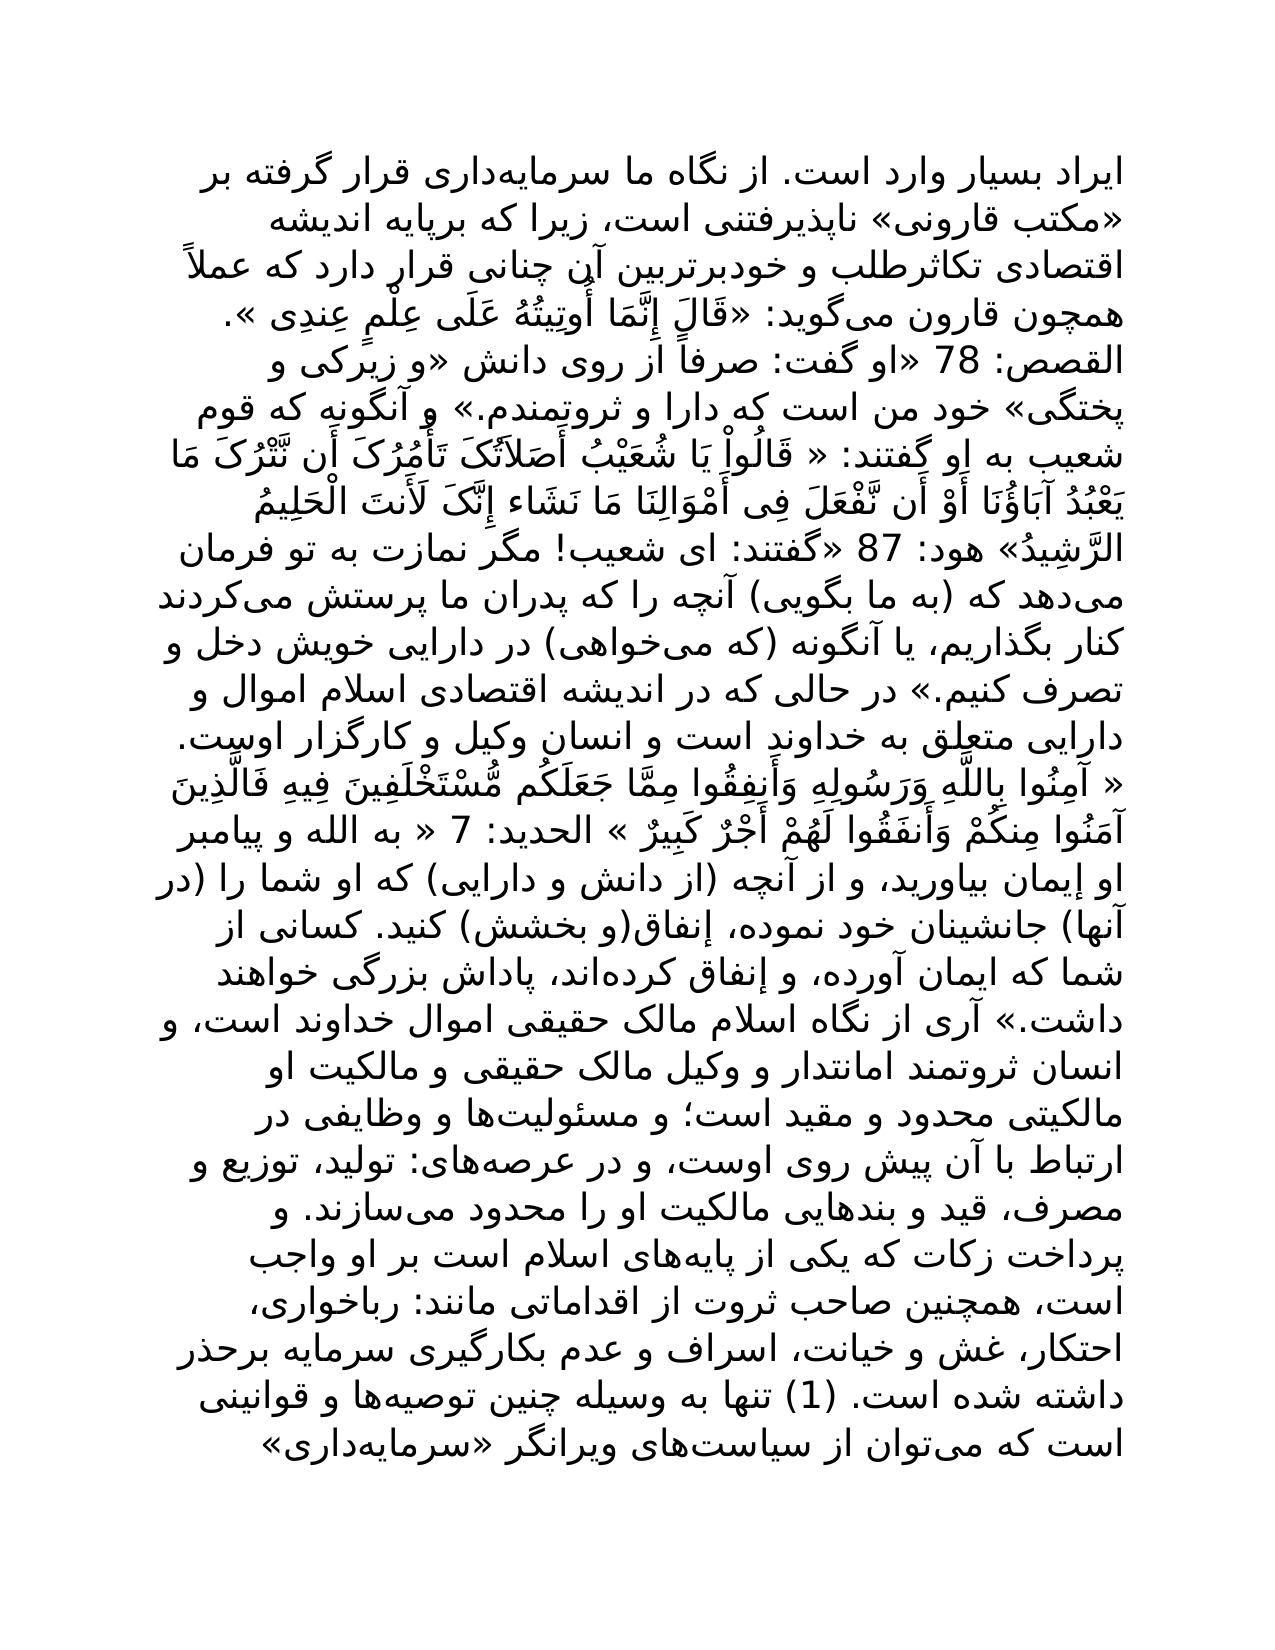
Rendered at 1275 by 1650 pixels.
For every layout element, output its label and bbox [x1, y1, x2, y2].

text [150, 150, 1125, 1465]
